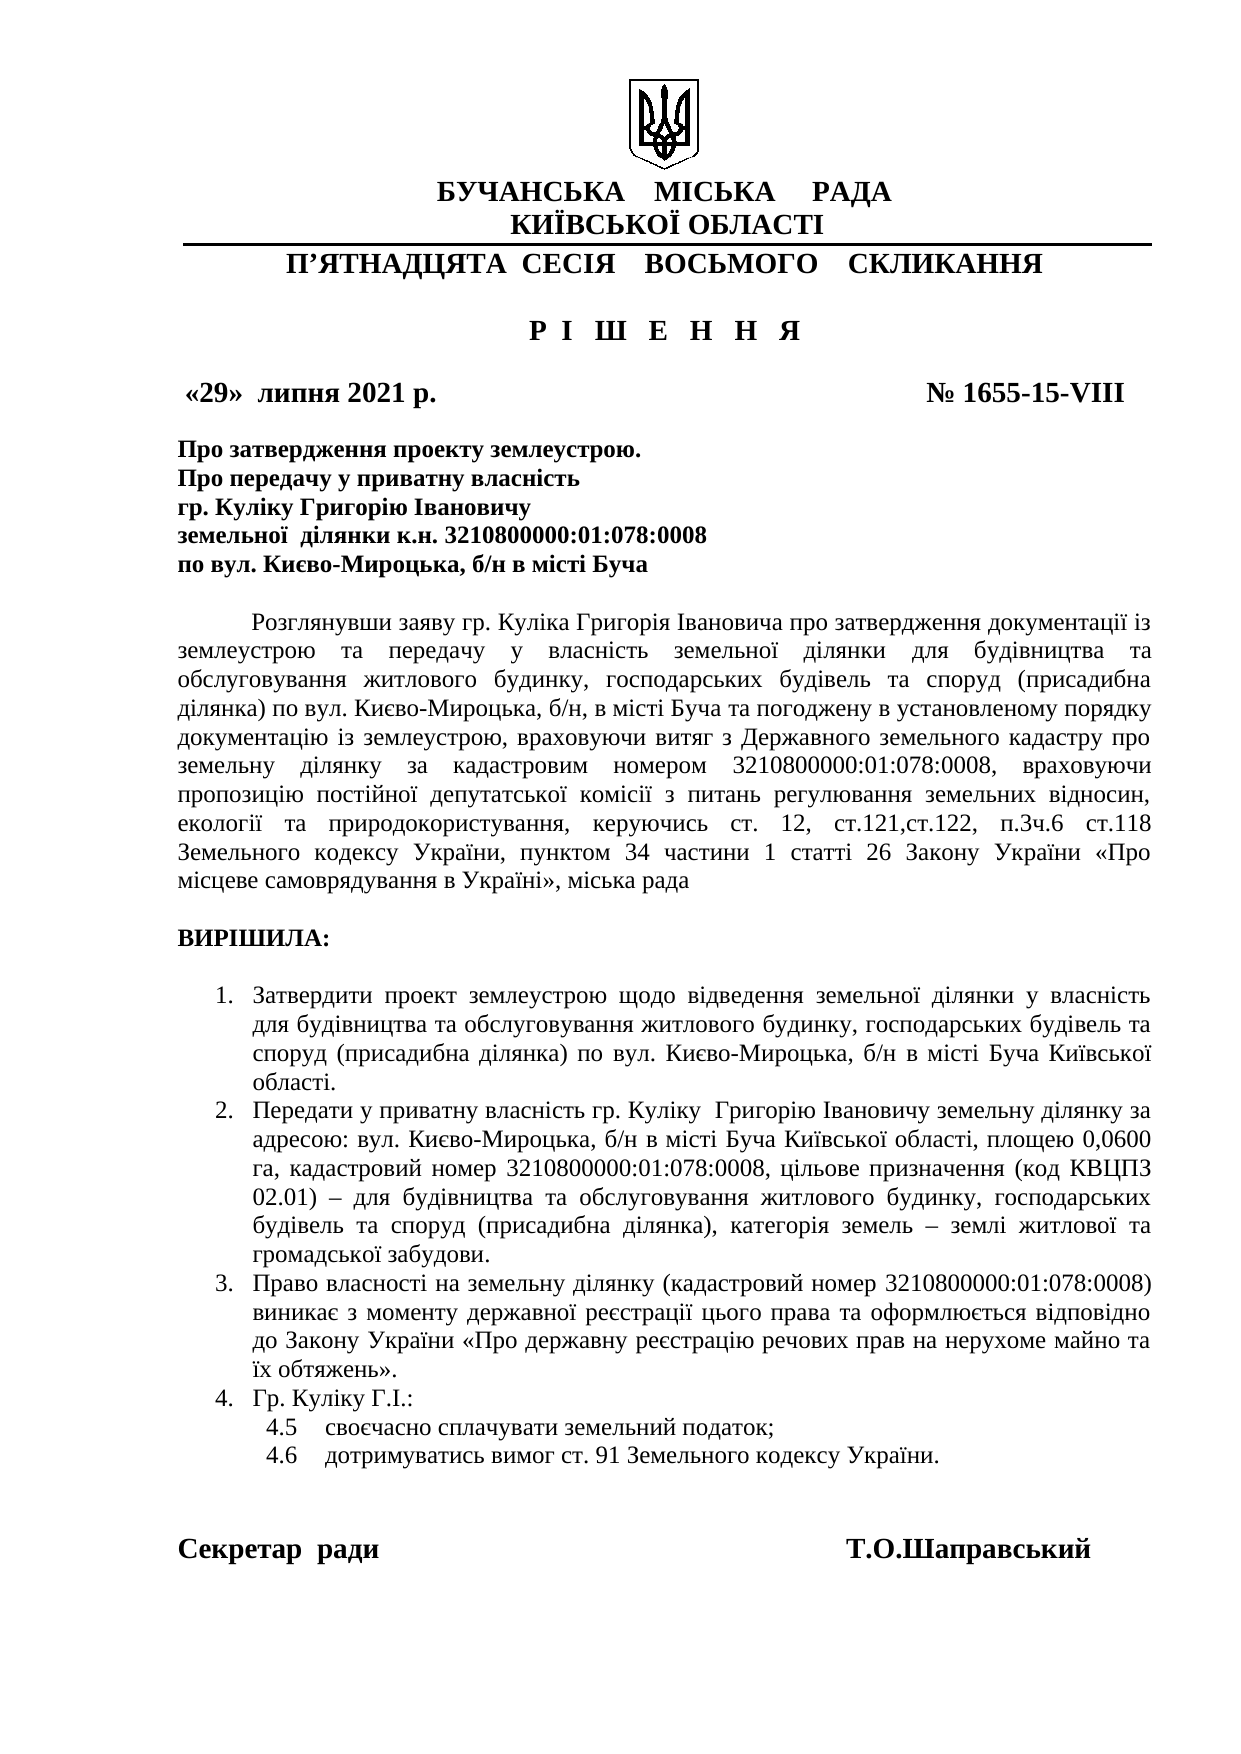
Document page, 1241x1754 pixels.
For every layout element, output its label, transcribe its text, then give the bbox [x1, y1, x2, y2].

text ВИРІШИЛА: [177, 923, 1152, 952]
text гр. Куліку Григорію Івановичу [177, 492, 1152, 520]
list Передати у приватну власність гр. Куліку Григорію Івановичу земельну ділянку за адресою: вул. Києво-Мироцька, б/н в місті Буча Київської області, площею 0,0600 га, кадастровий номер 3210800000:01:078:0008, цільове призначення (код КВЦПЗ 02.01) – для будівництва та обслуговування житлового будинку, господарських будівель та споруд (присадибна ділянка), категорія земель – землі житлової та громадської забудови. [215, 1095, 1152, 1268]
text П’ЯТНАДЦЯТА СЕСІЯ ВОСЬМОГО СКЛИКАННЯ [177, 246, 1152, 280]
text КИЇВСЬКОЇ ОБЛАСТІ [183, 207, 1152, 243]
list дотримуватись вимог ст. 91 Земельного кодексу України. [215, 1440, 1152, 1469]
text Секретар ради Т.О.Шаправський [177, 1531, 1152, 1564]
text Про затвердження проекту землеустрою. [177, 434, 1152, 463]
text Розглянувши заяву гр. Куліка Григорія Івановича про затвердження документації із землеустрою та передачу у власність земельної ділянки для будівництва та обслуговування житлового будинку, господарських будівель та споруд (присадибна ділянка) по вул. Києво-Мироцька, б/н, в місті Буча та погоджену в установленому порядку документацію із землеустрою, враховуючи витяг з Державного земельного кадастру про земельну ділянку за кадастровим номером 3210800000:01:078:0008, враховуючи пропозицію постійної депутатської комісії з питань регулювання земельних відносин, екології та природокористування, керуючись ст. 12, ст.121,ст.122, п.3ч.6 ст.118 Земельного кодексу України, пунктом 34 частини 1 статті 26 Закону України «Про місцеве самоврядування в Україні», міська рада [177, 607, 1152, 894]
list Затвердити проект землеустрою щодо відведення земельної ділянки у власність для будівництва та обслуговування житлового будинку, господарських будівель та споруд (присадибна ділянка) по вул. Києво-Мироцька, б/н в місті Буча Київської області. [215, 980, 1152, 1095]
list своєчасно сплачувати земельний податок; [215, 1412, 1152, 1440]
list Право власності на земельну ділянку (кадастровий номер 3210800000:01:078:0008) виникає з моменту державної реєстрації цього права та оформлюється відповідно до Закону України «Про державну реєстрацію речових прав на нерухоме майно та їх обтяжень». [215, 1268, 1152, 1383]
text Про передачу у приватну власність [177, 463, 1152, 492]
text БУЧАНСЬКА МІСЬКА РАДА [177, 174, 1152, 207]
text «29» липня 2021 р. № 1655-15-VIIІ [177, 375, 1152, 408]
list Гр. Куліку Г.І.: [215, 1383, 1152, 1412]
text Р І Ш Е Н Н Я [177, 313, 1152, 347]
text земельної ділянки к.н. 3210800000:01:078:0008 [177, 520, 1152, 549]
text по вул. Києво-Мироцька, б/н в місті Буча [177, 549, 1152, 578]
